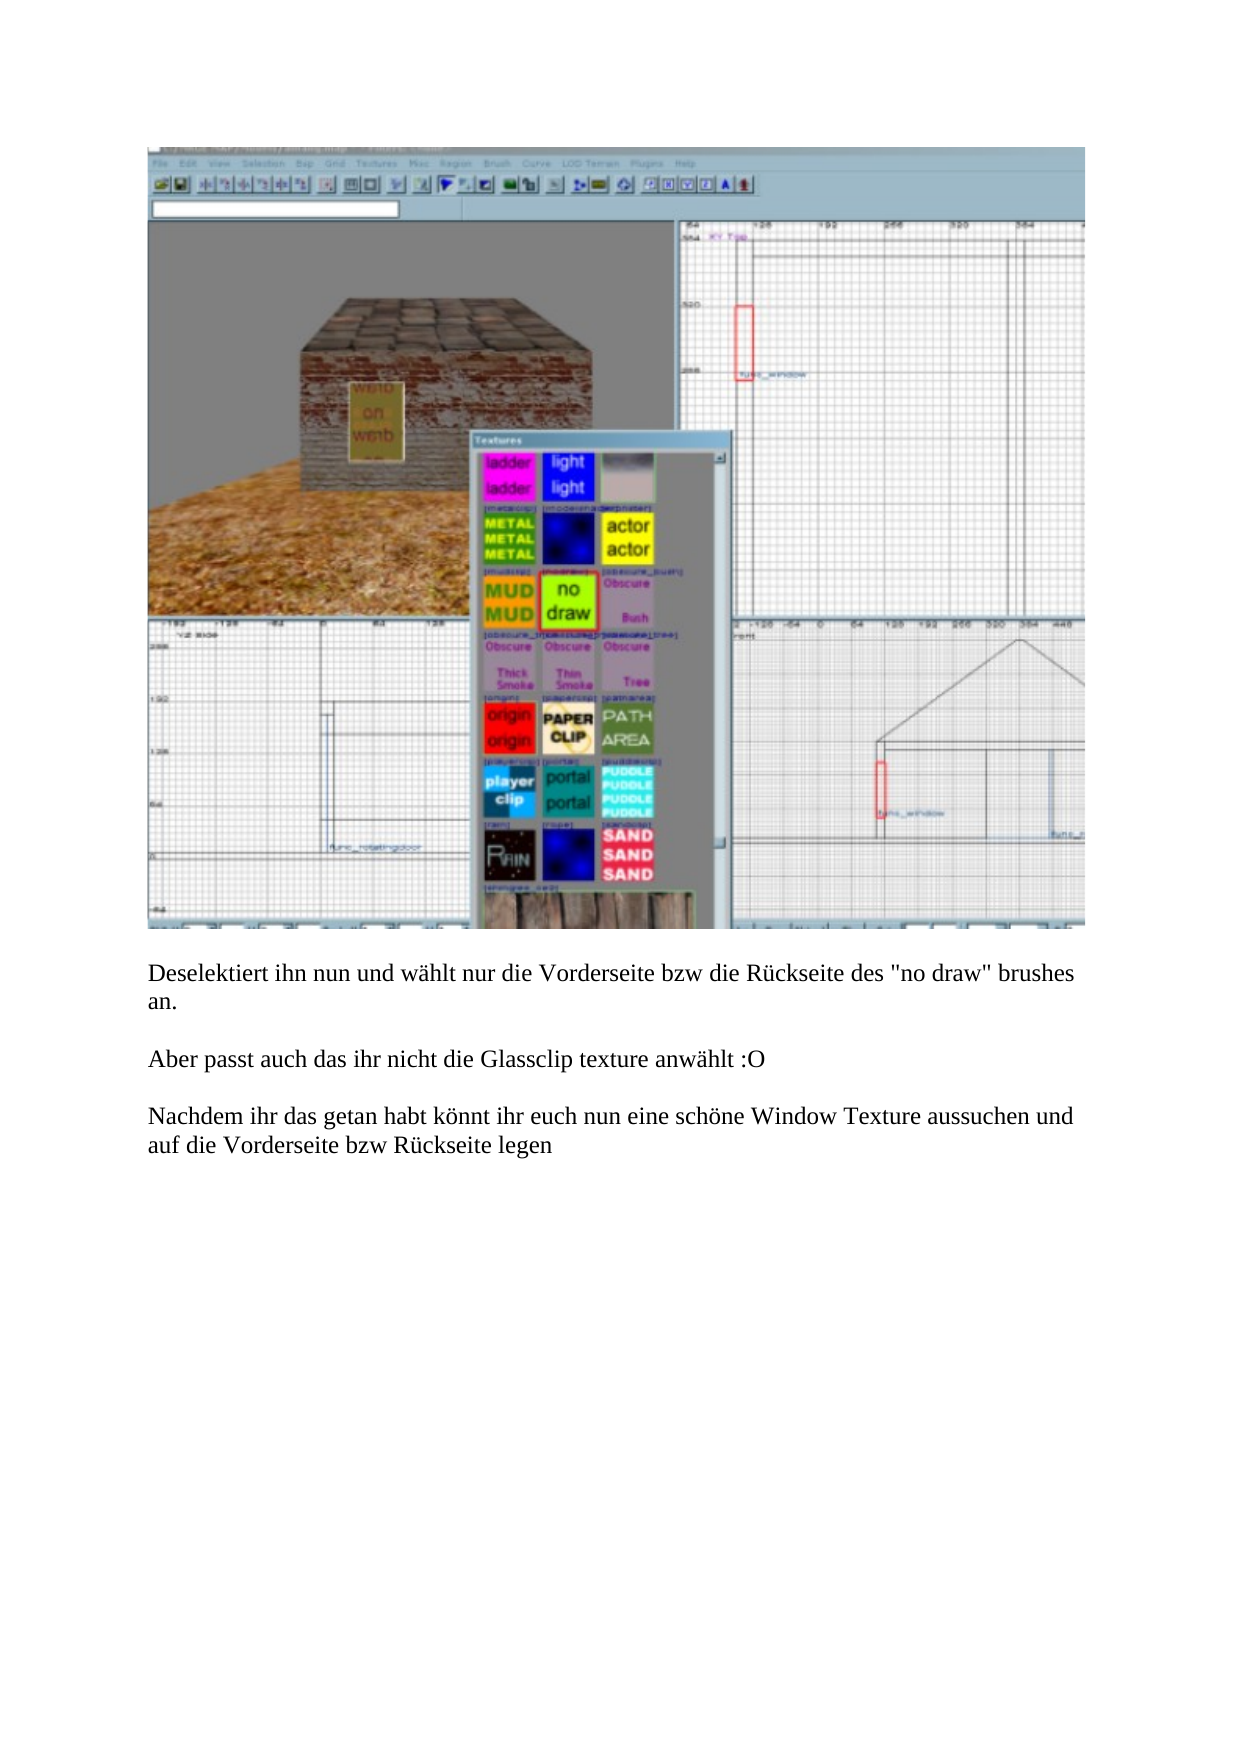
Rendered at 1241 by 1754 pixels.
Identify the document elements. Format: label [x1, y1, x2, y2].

picture [147, 147, 1085, 929]
text [148, 148, 1093, 1188]
